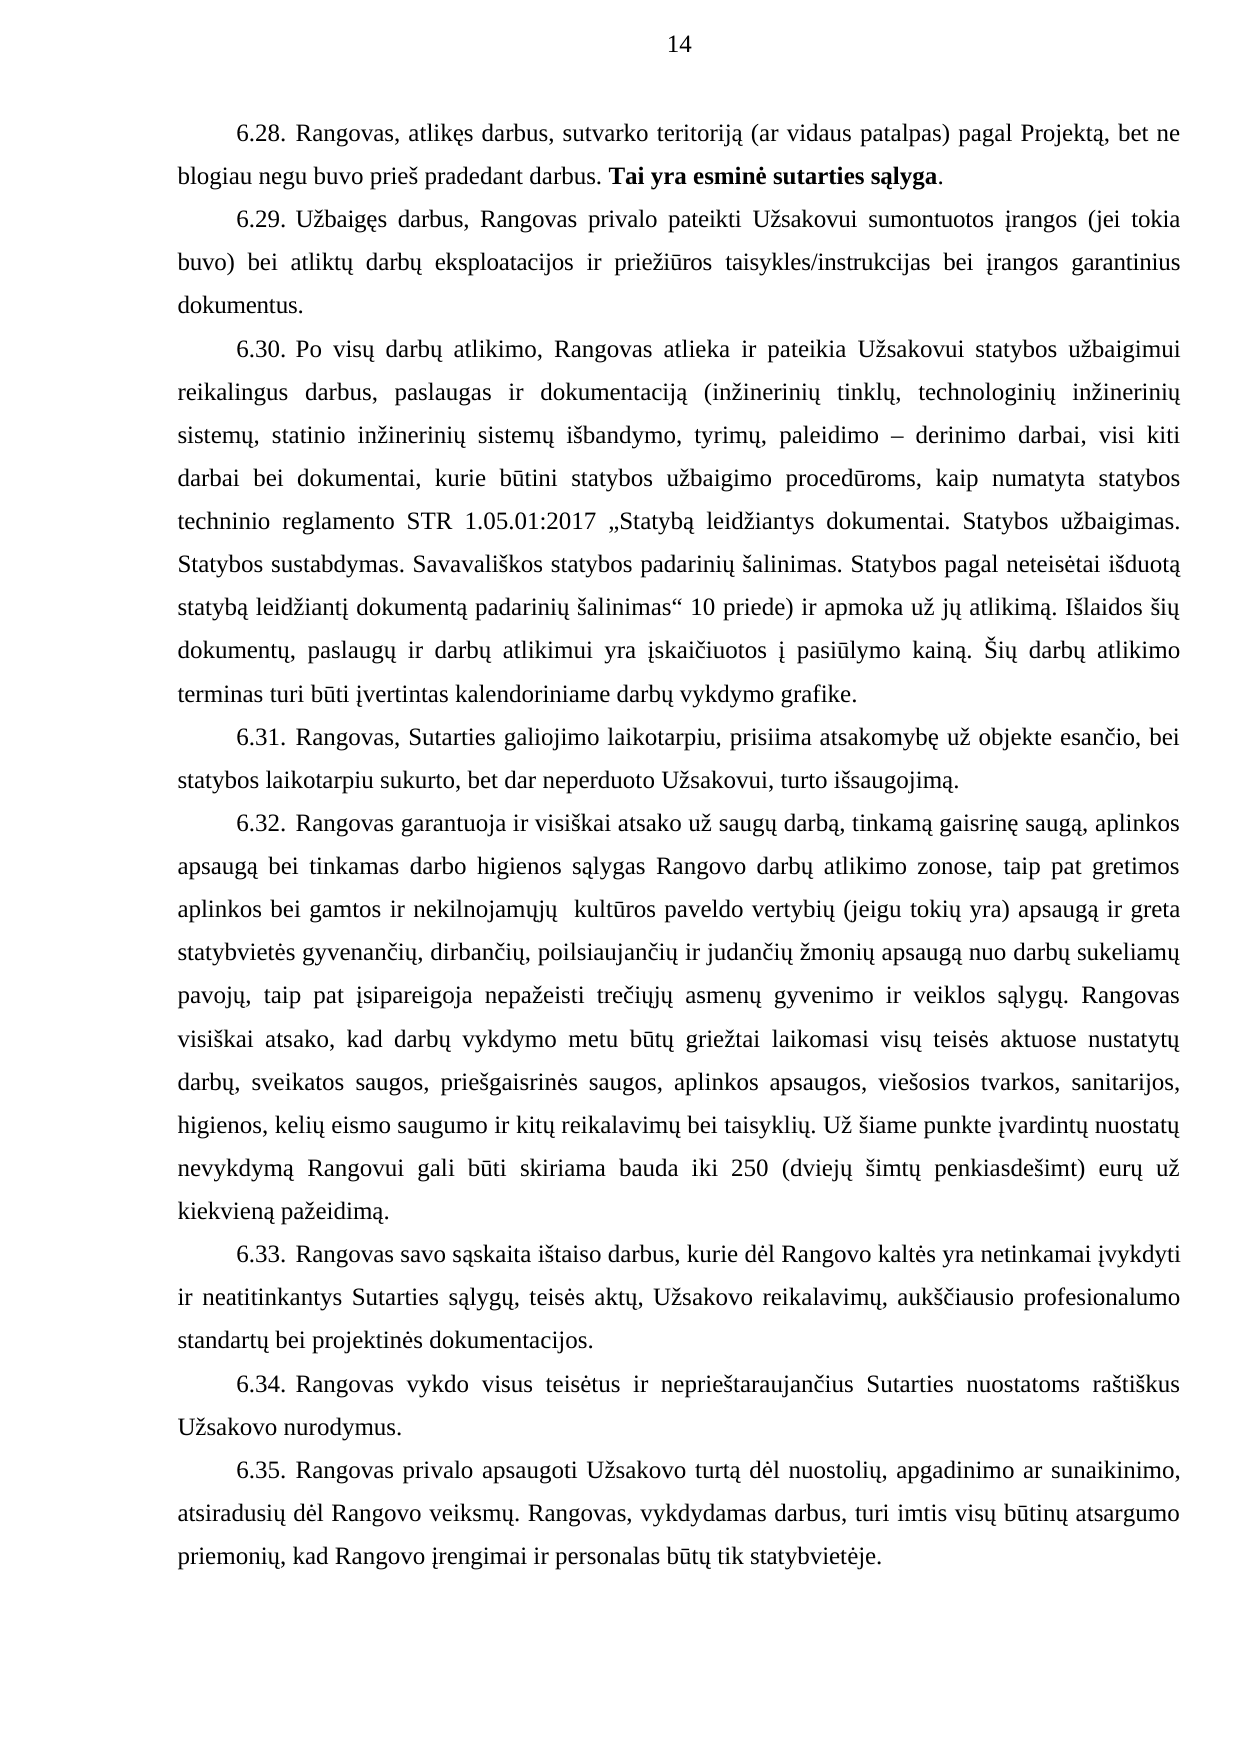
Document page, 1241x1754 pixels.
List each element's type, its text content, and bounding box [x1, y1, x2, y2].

list Užbaigęs darbus, Rangovas privalo pateikti Užsakovui sumontuotos įrangos (jei tokia buvo) bei atliktų darbų eksploatacijos ir priežiūros taisykles/instrukcijas bei įrangos garantinius dokumentus. [177, 204, 1181, 319]
list Rangovas savo sąskaita ištaiso darbus, kurie dėl Rangovo kaltės yra netinkamai įvykdyti ir neatitinkantys Sutarties sąlygų, teisės aktų, Užsakovo reikalavimų, aukščiausio profesionalumo standartų bei projektinės dokumentacijos. [177, 1239, 1181, 1354]
list Rangovas, Sutarties galiojimo laikotarpiu, prisiima atsakomybę už objekte esančio, bei statybos laikotarpiu sukurto, bet dar neperduoto Užsakovui, turto išsaugojimą. [177, 722, 1181, 794]
list Rangovas privalo apsaugoti Užsakovo turtą dėl nuostolių, apgadinimo ar sunaikinimo, atsiradusių dėl Rangovo veiksmų. Rangovas, vykdydamas darbus, turi imtis visų būtinų atsargumo priemonių, kad Rangovo įrengimai ir personalas būtų tik statybvietėje. [177, 1455, 1181, 1570]
list Rangovas garantuoja ir visiškai atsako už saugų darbą, tinkamą gaisrinę saugą, aplinkos apsaugą bei tinkamas darbo higienos sąlygas Rangovo darbų atlikimo zonose, taip pat gretimos aplinkos bei gamtos ir nekilnojamųjų kultūros paveldo vertybių (jeigu tokių yra) apsaugą ir greta statybvietės gyvenančių, dirbančių, poilsiaujančių ir judančių žmonių apsaugą nuo darbų sukeliamų pavojų, taip pat įsipareigoja nepažeisti trečiųjų asmenų gyvenimo ir veiklos sąlygų. Rangovas visiškai atsako, kad darbų vykdymo metu būtų griežtai laikomasi visų teisės aktuose nustatytų darbų, sveikatos saugos, priešgaisrinės saugos, aplinkos apsaugos, viešosios tvarkos, sanitarijos, higienos, kelių eismo saugumo ir kitų reikalavimų bei taisyklių. Už šiame punkte įvardintų nuostatų nevykdymą Rangovui gali būti skiriama bauda iki 250 (dviejų šimtų penkiasdešimt) eurų už kiekvieną pažeidimą. [177, 808, 1181, 1225]
list Po visų darbų atlikimo, Rangovas atlieka ir pateikia Užsakovui statybos užbaigimui reikalingus darbus, paslaugas ir dokumentaciją (inžinerinių tinklų, technologinių inžinerinių sistemų, statinio inžinerinių sistemų išbandymo, tyrimų, paleidimo – derinimo darbai, visi kiti darbai bei dokumentai, kurie būtini statybos užbaigimo procedūroms, kaip numatyta statybos techninio reglamento STR 1.05.01:2017 „Statybą leidžiantys dokumentai. Statybos užbaigimas. Statybos sustabdymas. Savavališkos statybos padarinių šalinimas. Statybos pagal neteisėtai išduotą statybą leidžiantį dokumentą padarinių šalinimas“ 10 priede) ir apmoka už jų atlikimą. Išlaidos šių dokumentų, paslaugų ir darbų atlikimui yra įskaičiuotos į pasiūlymo kainą. Šių darbų atlikimo terminas turi būti įvertintas kalendoriniame darbų vykdymo grafike. [177, 334, 1181, 707]
list Rangovas vykdo visus teisėtus ir neprieštaraujančius Sutarties nuostatoms raštiškus Užsakovo nurodymus. [177, 1369, 1181, 1441]
list Rangovas, atlikęs darbus, sutvarko teritoriją (ar vidaus patalpas) pagal Projektą, bet ne blogiau negu buvo prieš pradedant darbus. Tai yra esminė sutarties sąlyga. [177, 118, 1181, 190]
